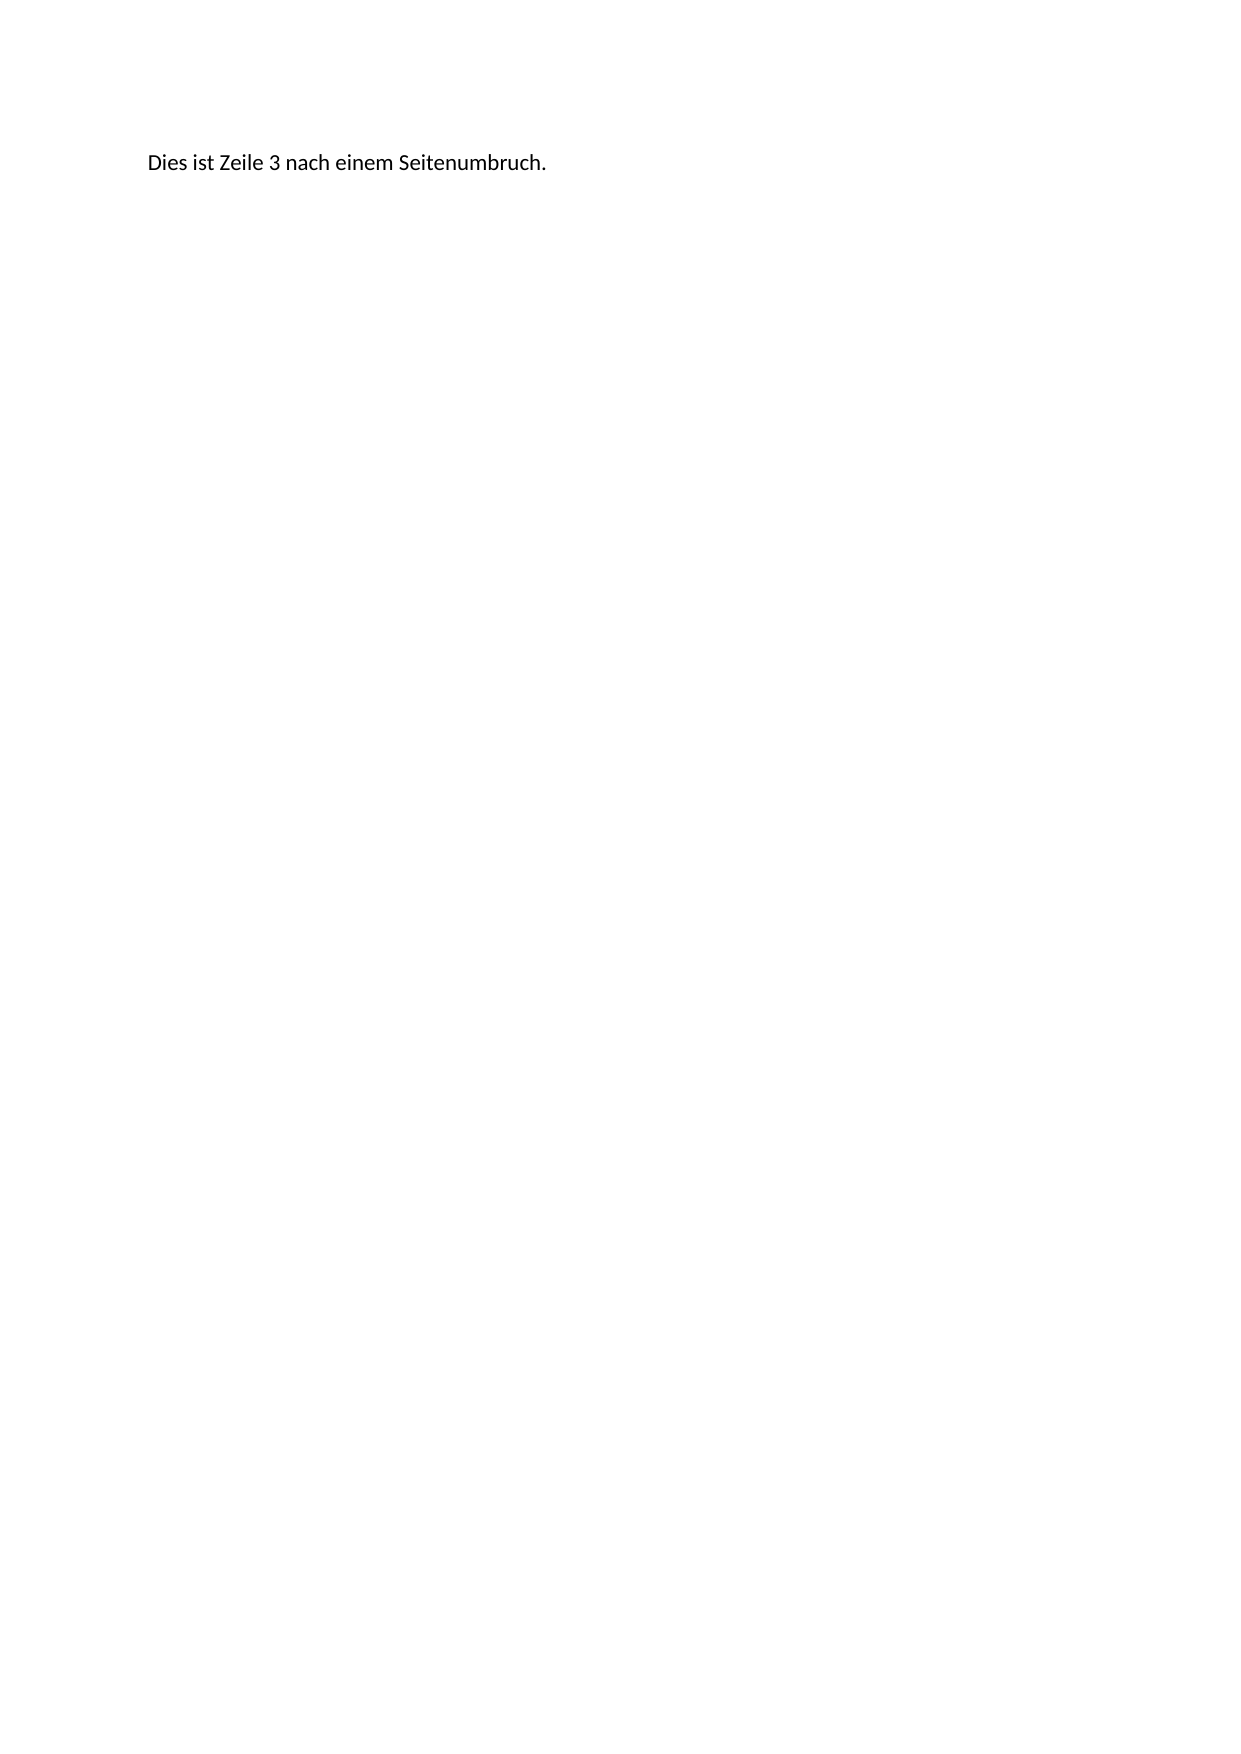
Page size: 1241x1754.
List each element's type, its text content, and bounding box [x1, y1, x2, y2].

text Dies ist Zeile 3 nach einem Seitenumbruch. [148, 148, 1093, 176]
